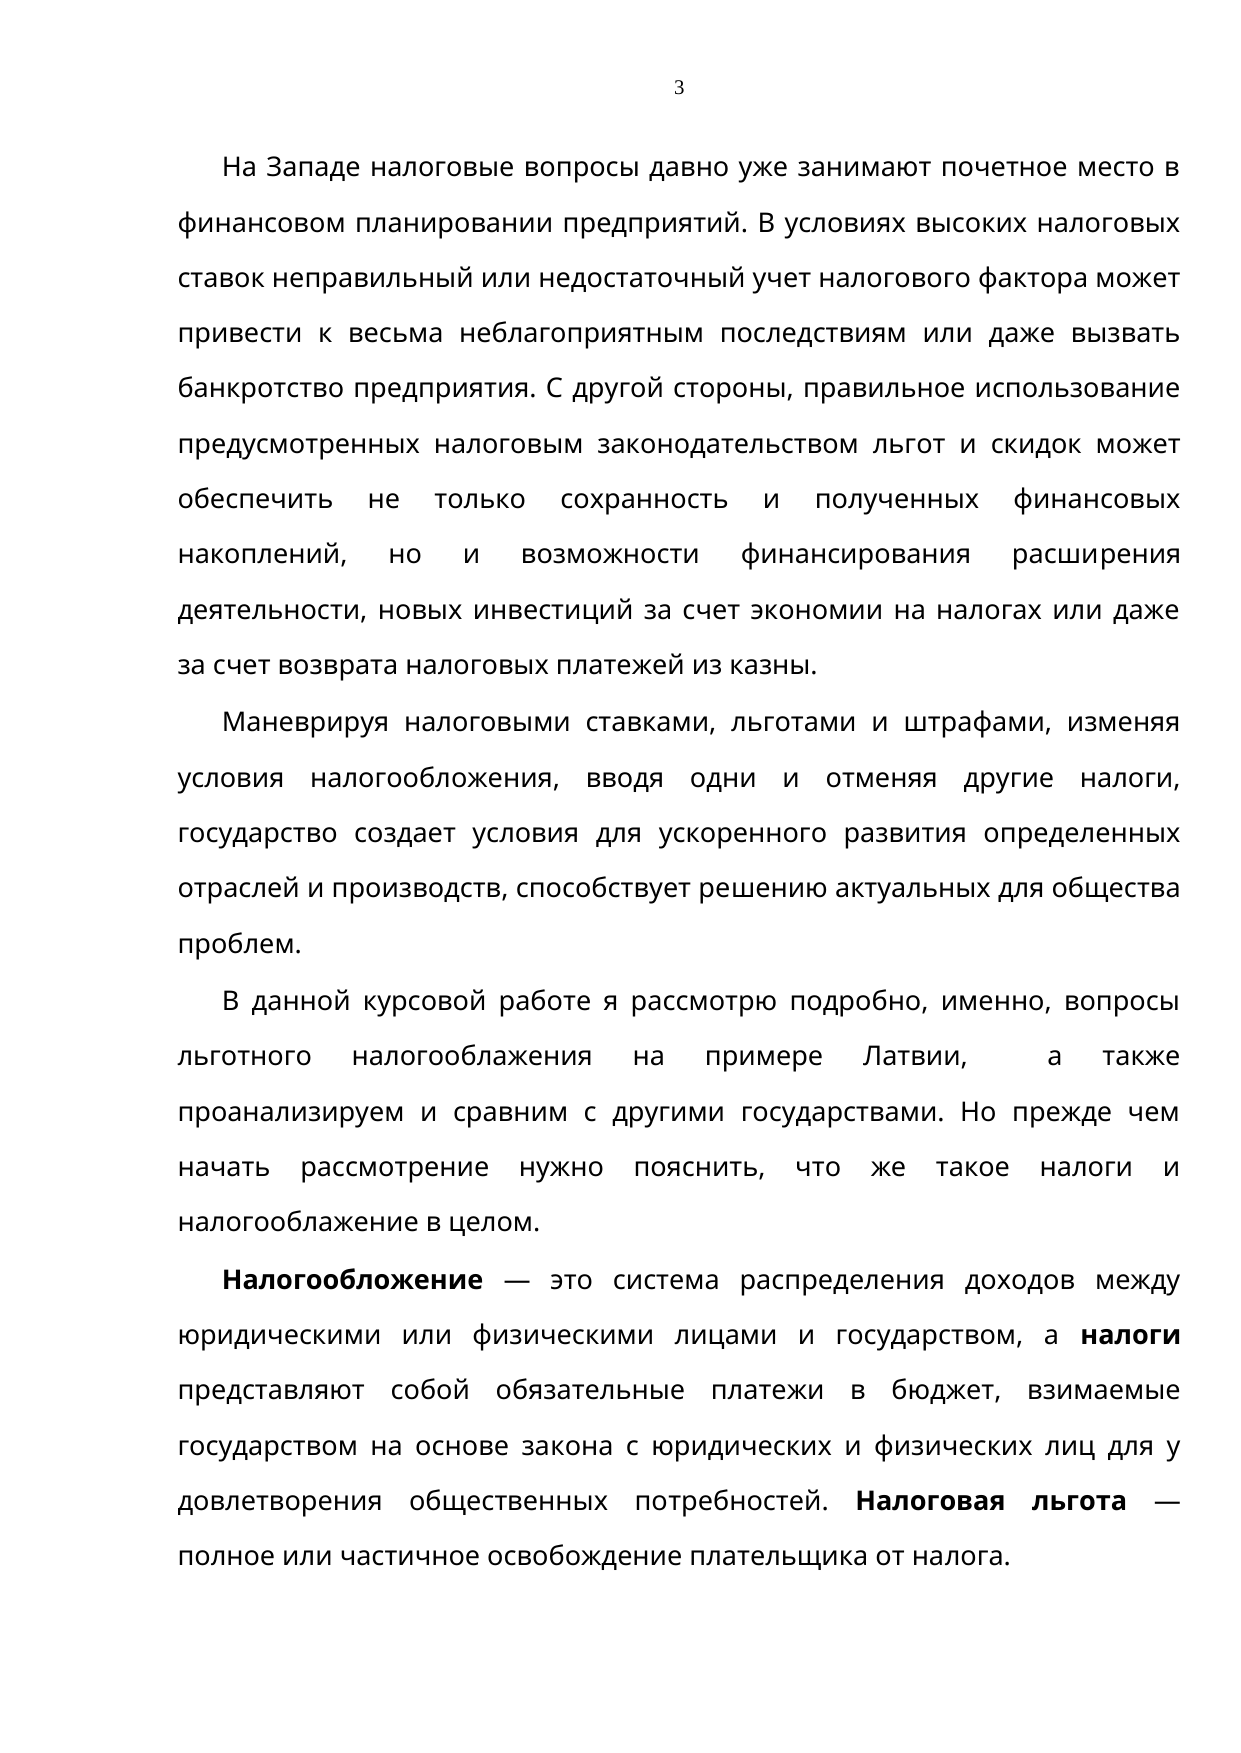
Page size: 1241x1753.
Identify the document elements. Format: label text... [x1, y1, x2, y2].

text Маневрируя налоговыми ставками, льготами и штрафами, изменяя условия налогообложения, вводя одни и отменяя другие налоги, государство создает условия для ускоренного развития определенных отраслей и производств, способствует решению актуальных для общества проблем. [177, 703, 1181, 961]
text На Западе налоговые вопросы давно уже занимают почетное место в финансовом планировании предприятий. В условиях высоких налоговых ставок неправильный или недостаточный учет налогового фактора может привести к весьма неблагоприятным последствиям или даже вызвать банкротство предприятия. С другой стороны, правильное использование предусмотренных налоговым законодательством льгот и скидок может обеспечить не только сохранность и полученных финансовых накоплений, но и возможности финансирования расширения деятельности, новых инвестиций за счет экономии на налогах или даже за счет возврата налоговых платежей из казны. [177, 148, 1181, 682]
text В данной курсовой работе я рассмотрю подробно, именно, вопросы льготного налогооблажения на примере Латвии, а также проанализируем и сравним с другими государствами. Но прежде чем начать рассмотрение нужно пояснить, что же такое налоги и налогооблажение в целом. [177, 982, 1181, 1240]
text Налогообложение — это система распределения доходов между юридическими или физическими лицами и государством, а налоги представляют собой обязательные платежи в бюджет, взимаемые государством на основе закона с юридических и физических лиц для у довлетворения общественных потребностей. Налоговая льгота — полное или частичное освобождение плательщика от налога. [177, 1260, 1181, 1574]
